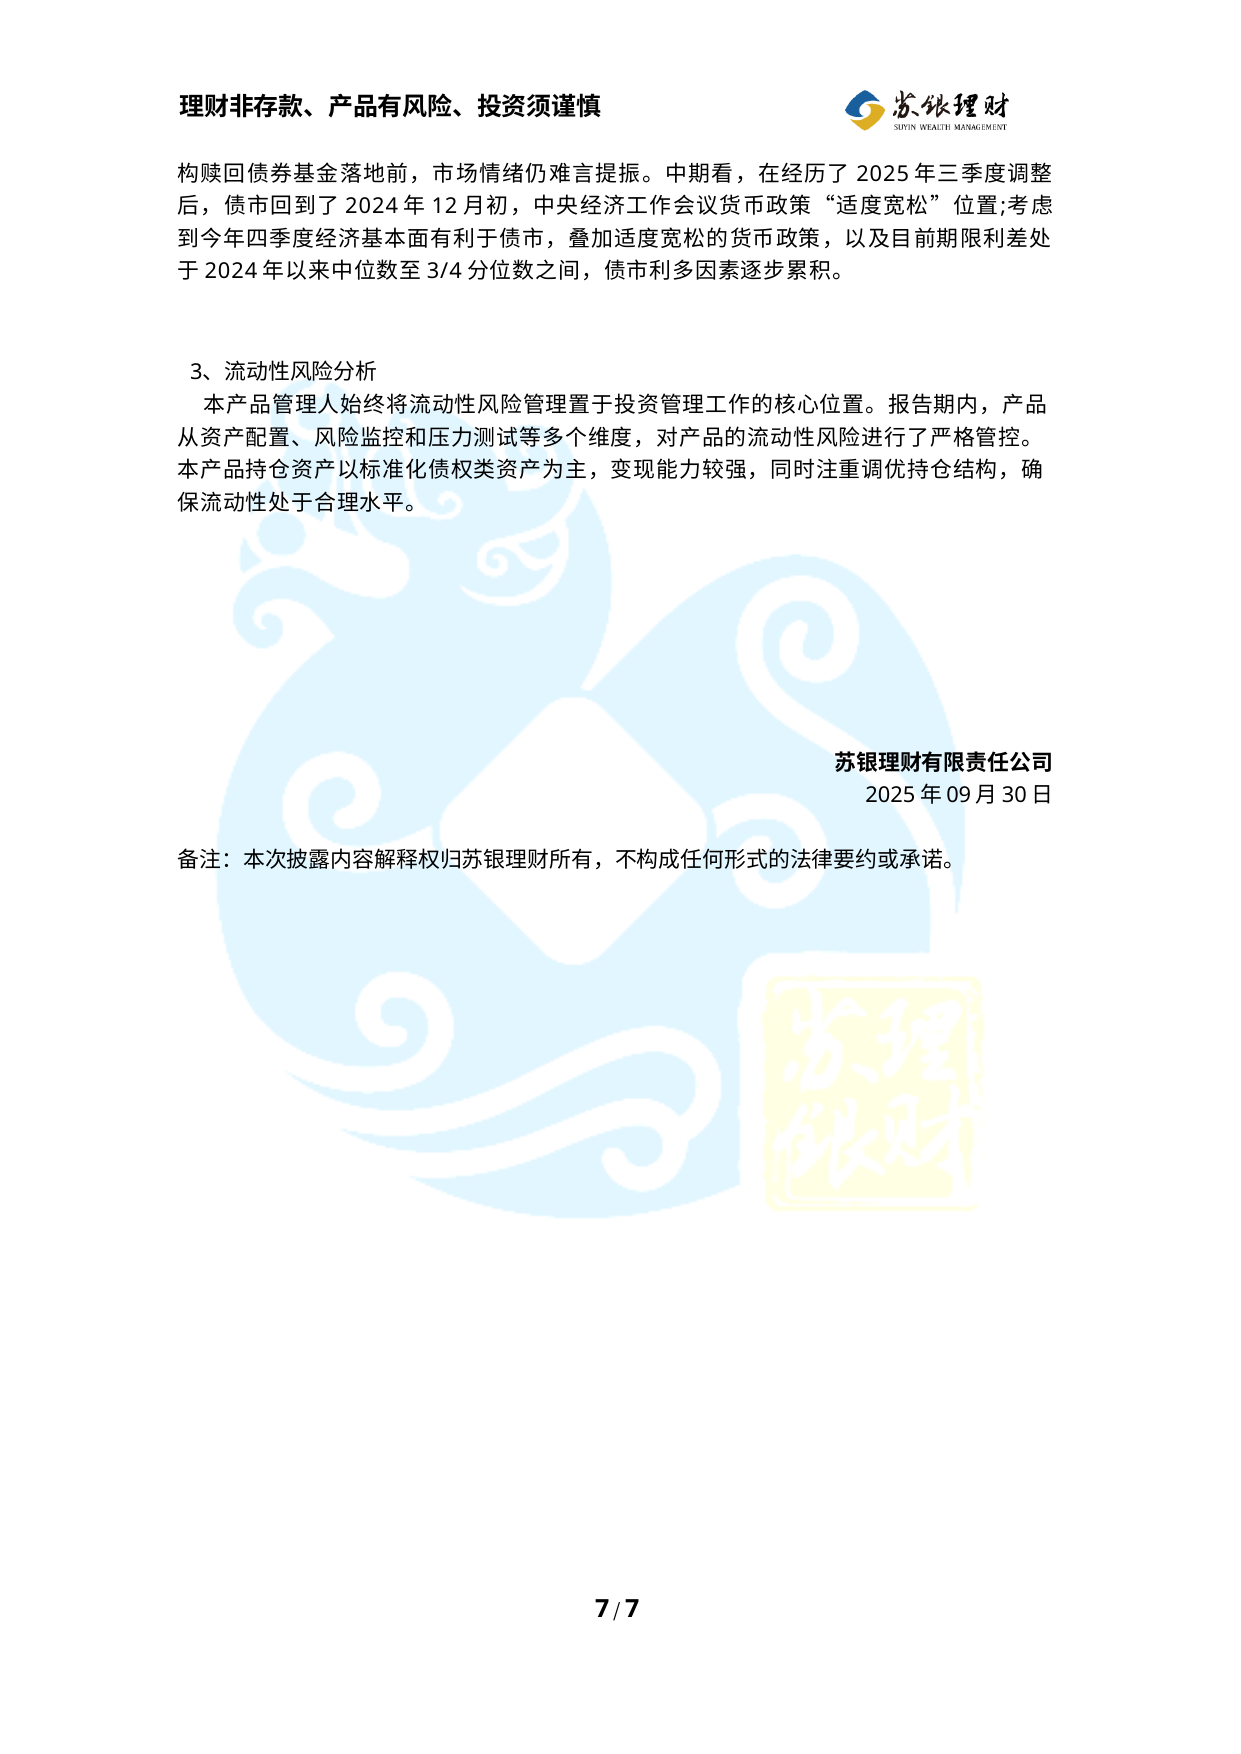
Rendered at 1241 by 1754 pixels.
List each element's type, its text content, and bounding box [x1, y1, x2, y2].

subtitle 3、流动性风险分析 [190, 354, 1053, 387]
text 2025年09月30日 [177, 777, 1053, 809]
picture [820, 72, 1039, 143]
text 备注：本次披露内容解释权归苏银理财所有，不构成任何形式的法律要约或承诺。 [177, 842, 1053, 874]
text 苏银理财有限责任公司 [177, 744, 1053, 777]
text 本产品管理人始终将流动性风险管理置于投资管理工作的核心位置。报告期内，产品从资产配置、风险监控和压力测试等多个维度，对产品的流动性风险进行了严格管控。本产品持仓资产以标准化债权类资产为主，变现能力较强，同时注重调优持仓结构，确保流动性处于合理水平。 [177, 387, 1053, 517]
